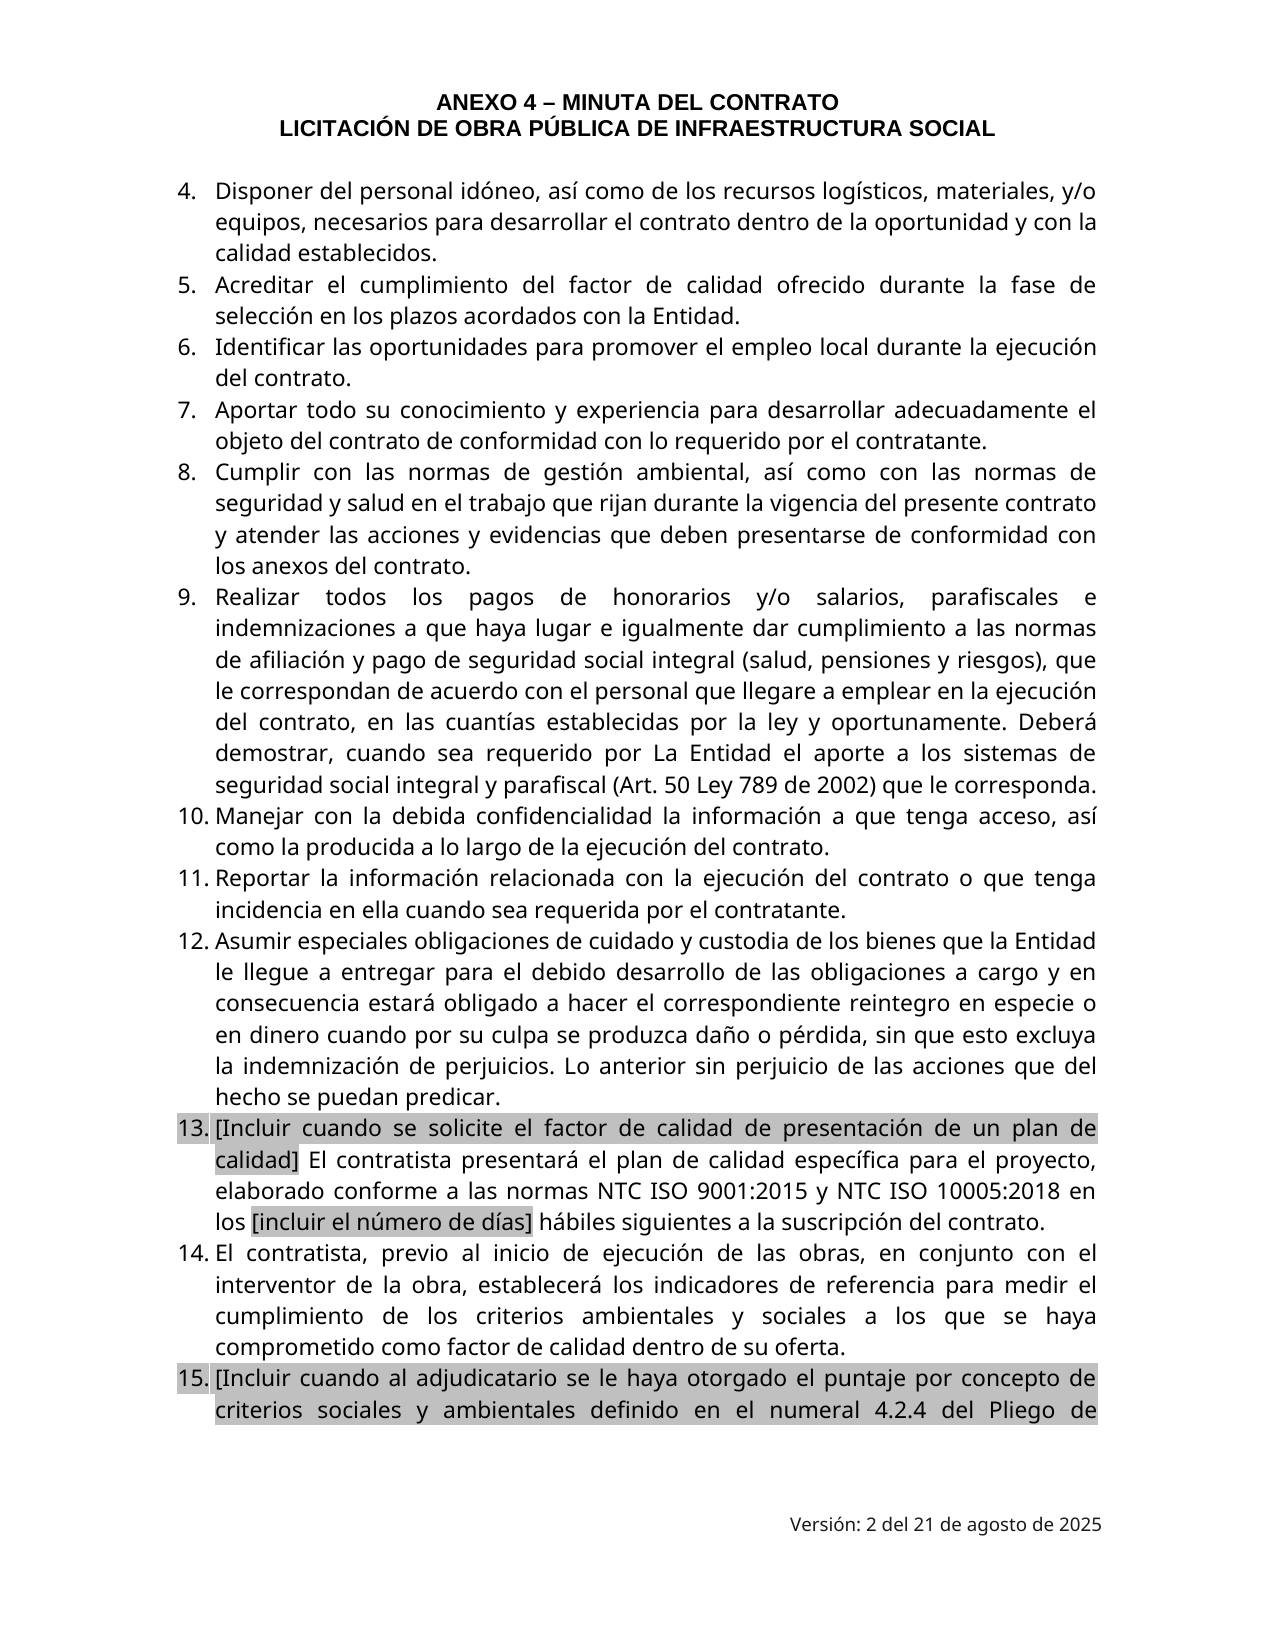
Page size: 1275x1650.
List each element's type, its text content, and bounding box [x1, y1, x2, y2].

list Reportar la información relacionada con la ejecución del contrato o que tenga incidencia en ella cuando sea requerida por el contratante. [177, 862, 1098, 925]
list Aportar todo su conocimiento y experiencia para desarrollar adecuadamente el objeto del contrato de conformidad con lo requerido por el contratante. [177, 394, 1098, 456]
list Realizar todos los pagos de honorarios y/o salarios, parafiscales e indemnizaciones a que haya lugar e igualmente dar cumplimiento a las normas de afiliación y pago de seguridad social integral (salud, pensiones y riesgos), que le correspondan de acuerdo con el personal que llegare a emplear en la ejecución del contrato, en las cuantías establecidas por la ley y oportunamente. Deberá demostrar, cuando sea requerido por La Entidad el aporte a los sistemas de seguridad social integral y parafiscal (Art. 50 Ley 789 de 2002) que le corresponda. [177, 581, 1098, 800]
list El contratista, previo al inicio de ejecución de las obras, en conjunto con el interventor de la obra, establecerá los indicadores de referencia para medir el cumplimiento de los criterios ambientales y sociales a los que se haya comprometido como factor de calidad dentro de su oferta. [177, 1237, 1098, 1362]
list Cumplir con las normas de gestión ambiental, así como con las normas de seguridad y salud en el trabajo que rijan durante la vigencia del presente contrato y atender las acciones y evidencias que deben presentarse de conformidad con los anexos del contrato. [177, 456, 1098, 581]
list Asumir especiales obligaciones de cuidado y custodia de los bienes que la Entidad le llegue a entregar para el debido desarrollo de las obligaciones a cargo y en consecuencia estará obligado a hacer el correspondiente reintegro en especie o en dinero cuando por su culpa se produzca daño o pérdida, sin que esto excluya la indemnización de perjuicios. Lo anterior sin perjuicio de las acciones que del hecho se puedan predicar. [177, 925, 1098, 1112]
list Manejar con la debida confidencialidad la información a que tenga acceso, así como la producida a lo largo de la ejecución del contrato. [177, 800, 1098, 862]
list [177, 1362, 1098, 1425]
list Disponer del personal idóneo, así como de los recursos logísticos, materiales, y/o equipos, necesarios para desarrollar el contrato dentro de la oportunidad y con la calidad establecidos. [177, 175, 1098, 269]
list Identificar las oportunidades para promover el empleo local durante la ejecución del contrato. [177, 331, 1098, 394]
list [Incluir cuando se solicite el factor de calidad de presentación de un plan de calidad] El contratista presentará el plan de calidad específica para el proyecto, elaborado conforme a las normas NTC ISO 9001:2015 y NTC ISO 10005:2018 en los [incluir el número de días] hábiles siguientes a la suscripción del contrato. [177, 1112, 1098, 1237]
list Acreditar el cumplimiento del factor de calidad ofrecido durante la fase de selección en los plazos acordados con la Entidad. [177, 269, 1098, 331]
